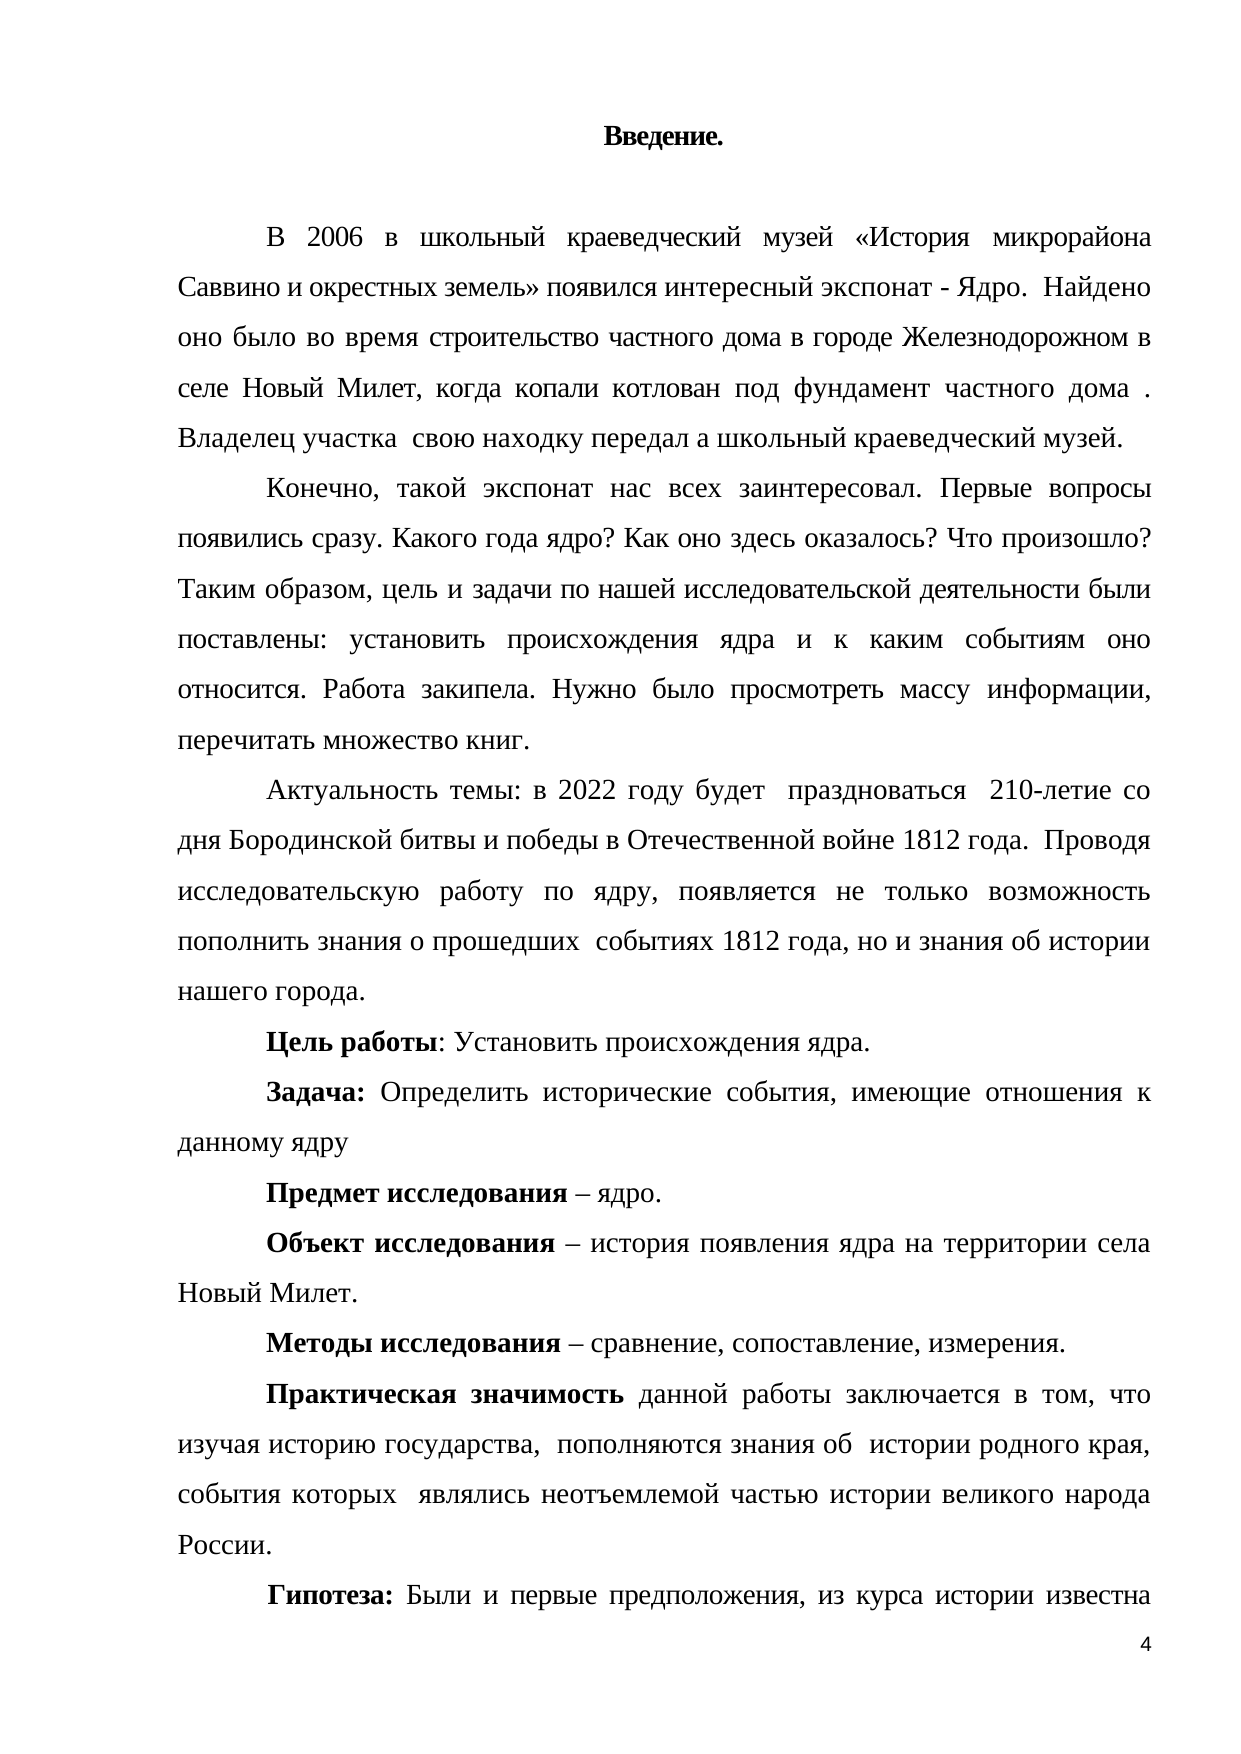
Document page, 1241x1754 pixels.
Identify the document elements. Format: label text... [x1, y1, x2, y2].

text Задача: Определить исторические события, имеющие отношения к данному ядру [177, 1074, 1152, 1158]
text Актуальность темы: в 2022 году будет праздноваться 210-летие со дня Бородинской битвы и победы в Отечественной войне 1812 года. Проводя исследовательскую работу по ядру, появляется не только возможность пополнить знания о прошедших событиях 1812 года, но и знания об истории нашего города. [177, 772, 1152, 1007]
text Предмет исследования – ядро. [177, 1175, 1152, 1208]
text Методы исследования – сравнение, сопоставление, измерения. [177, 1326, 1152, 1359]
text Цель работы: Установить происхождения ядра. [177, 1024, 1152, 1057]
text Конечно, такой экспонат нас всех заинтересовал. Первые вопросы появились сразу. Какого года ядро? Как оно здесь оказалось? Что произошло? Таким образом, цель и задачи по нашей исследовательской деятельности были поставлены: установить происхождения ядра и к каким событиям оно относится. Работа закипела. Нужно было просмотреть массу информации, перечитать множество книг. [177, 470, 1152, 755]
text Введение. [603, 118, 1152, 152]
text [177, 1577, 1152, 1611]
text Практическая значимость данной работы заключается в том, что изучая историю государства, пополняются знания об истории родного края, события которых являлись неотъемлемой частью истории великого народа России. [177, 1376, 1152, 1560]
text В 2006 в школьный краеведческий музей «История микрорайона Саввино и окрестных земель» появился интересный экспонат - Ядро. Найдено оно было во время строительство частного дома в городе Железнодорожном в селе Новый Милет, когда копали котлован под фундамент частного дома . Владелец участка свою находку передал а школьный краеведческий музей. [177, 219, 1152, 453]
text Объект исследования – история появления ядра на территории села Новый Милет. [177, 1225, 1152, 1309]
